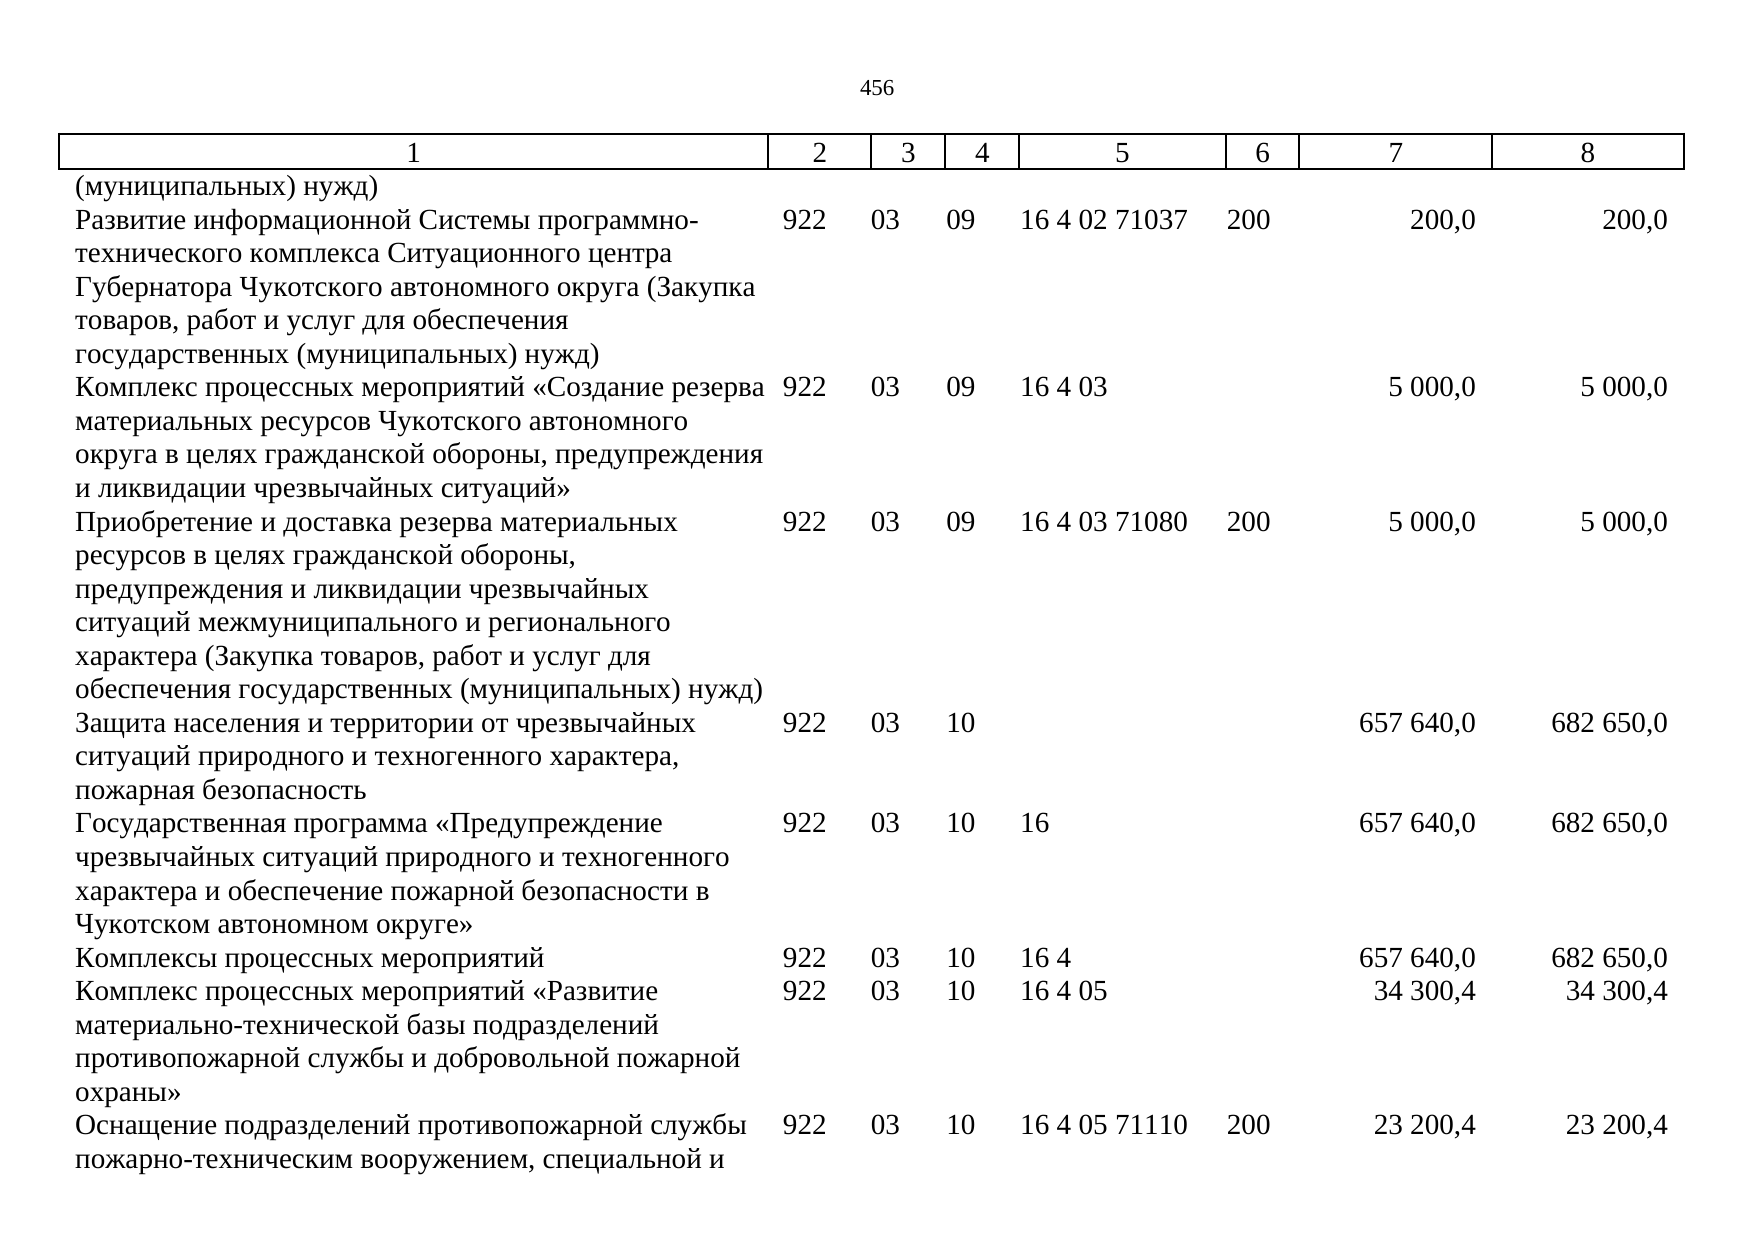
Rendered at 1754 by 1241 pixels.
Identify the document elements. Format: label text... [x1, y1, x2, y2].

table_header 8 [1493, 135, 1683, 168]
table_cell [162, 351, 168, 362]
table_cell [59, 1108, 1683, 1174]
table_header 1 [60, 135, 767, 168]
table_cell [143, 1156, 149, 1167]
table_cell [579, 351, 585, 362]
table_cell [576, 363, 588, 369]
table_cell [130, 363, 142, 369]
table_header 2 [769, 135, 870, 168]
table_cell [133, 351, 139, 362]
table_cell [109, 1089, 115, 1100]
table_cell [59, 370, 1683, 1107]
table_header 7 [1300, 135, 1491, 168]
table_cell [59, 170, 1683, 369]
table_header 4 [946, 135, 1018, 168]
table_header 5 [1020, 135, 1225, 168]
table_header 3 [872, 135, 944, 168]
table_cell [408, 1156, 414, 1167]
table_header 6 [1227, 135, 1298, 168]
